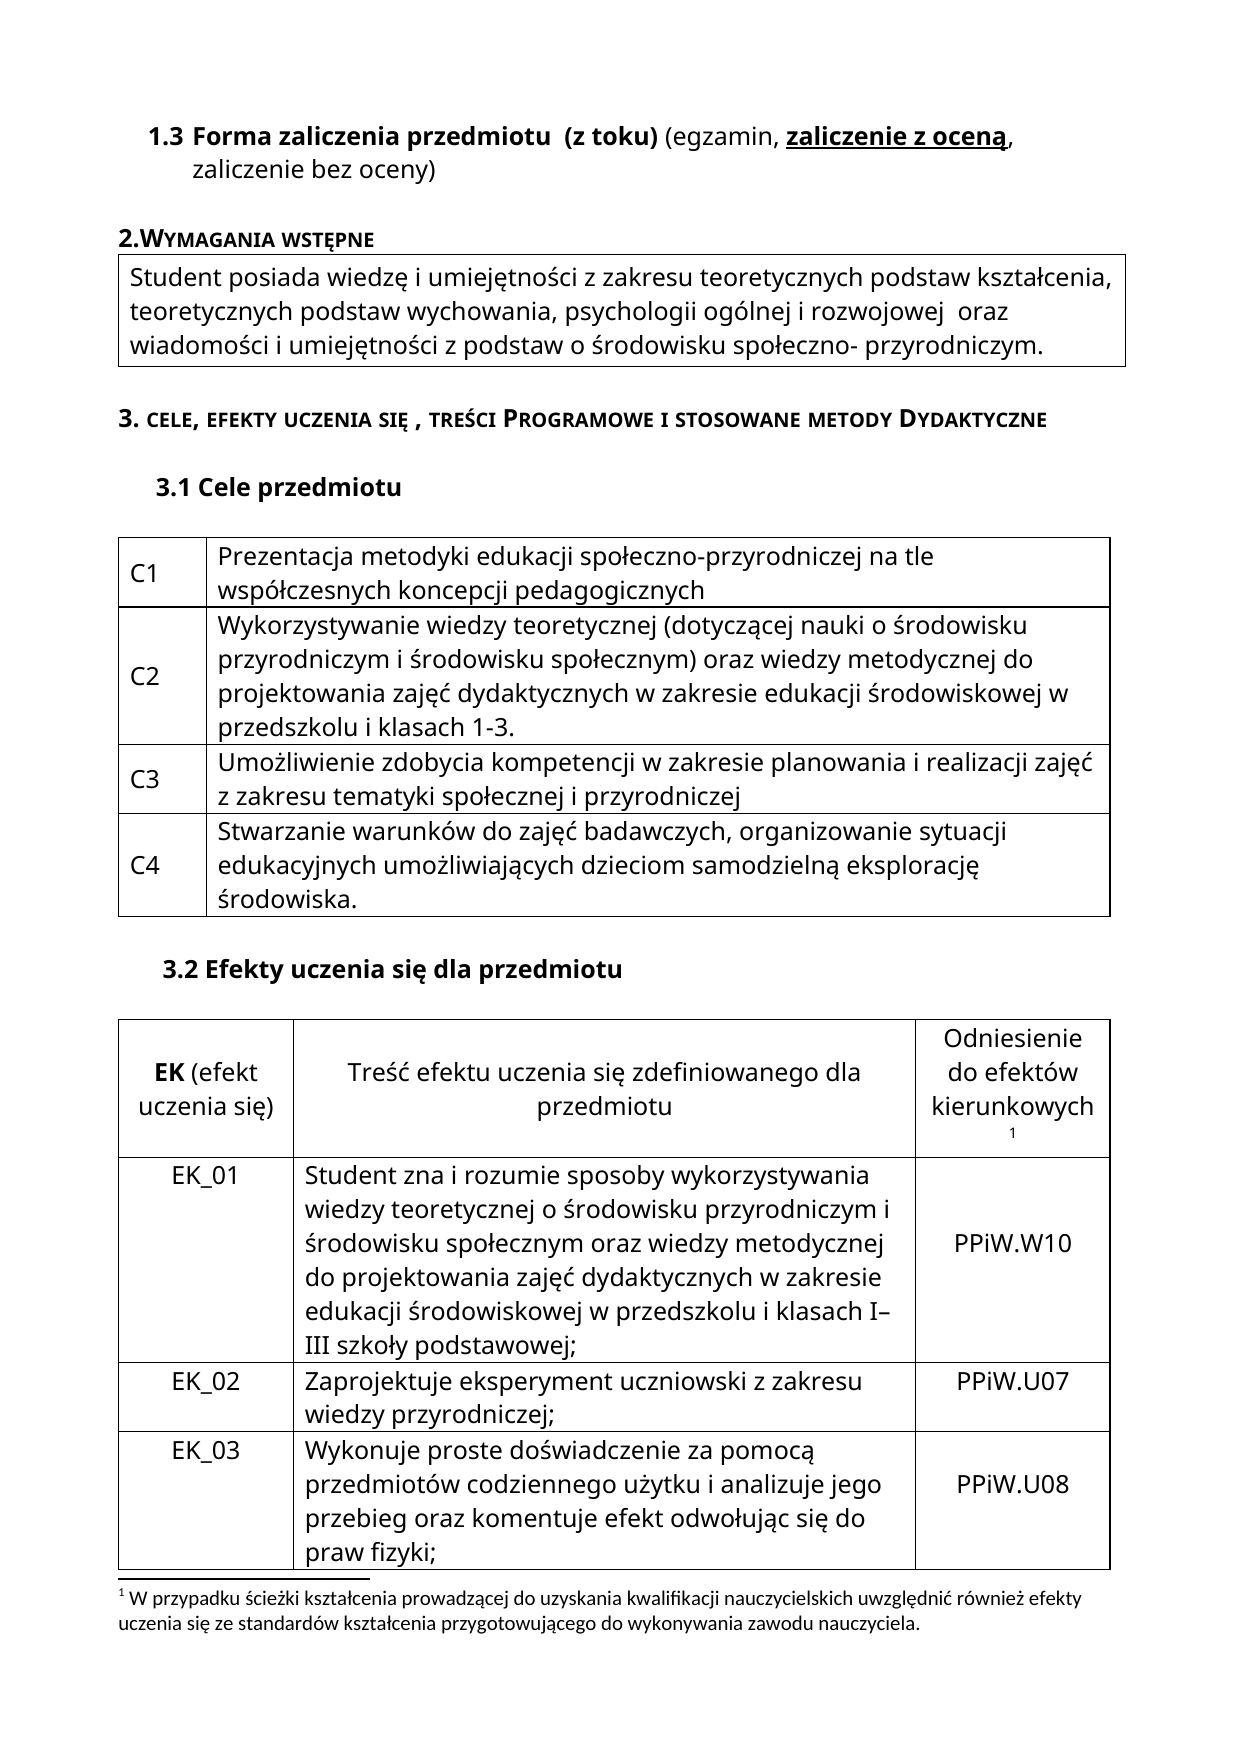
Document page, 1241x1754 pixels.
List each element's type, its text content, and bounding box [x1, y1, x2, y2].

table_cell PPiW.U07 [916, 1363, 1109, 1431]
table_cell EK_03 [119, 1432, 293, 1568]
table_header Treść efektu uczenia się zdefiniowanego dla przedmiotu [294, 1020, 915, 1157]
text 3.2 Efekty uczenia się dla przedmiotu [162, 951, 1122, 985]
table_cell C4 [119, 814, 206, 916]
table_header EK (efekt uczenia się) [119, 1020, 293, 1157]
text 3. cele, efekty uczenia się , treści Programowe i stosowane metody Dydaktyczne [118, 401, 1122, 435]
table_cell PPiW.U08 [916, 1432, 1109, 1568]
text 2.Wymagania wstępne [118, 220, 1122, 254]
table_cell PPiW.W10 [916, 1158, 1109, 1362]
table_header Odniesienie do efektów kierunkowych [916, 1020, 1109, 1157]
table_header Student posiada wiedzę i umiejętności z zakresu teoretycznych podstaw kształcenia, teoretycznych podstaw wychowania, psychologii ogólnej i rozwojowej oraz wiadomości i umiejętności z podstaw o środowisku społeczno- przyrodniczym. [119, 255, 1125, 366]
table_cell C2 [119, 608, 206, 744]
table_header C1 [119, 538, 206, 606]
table_cell C3 [119, 745, 206, 813]
table_cell Student zna i rozumie sposoby wykorzystywania wiedzy teoretycznej o środowisku przyrodniczym i środowisku społecznym oraz wiedzy metodycznej do projektowania zajęć dydaktycznych w zakresie edukacji środowiskowej w przedszkolu i klasach I–III szkoły podstawowej; [294, 1158, 915, 1362]
table_cell Stwarzanie warunków do zajęć badawczych, organizowanie sytuacji edukacyjnych umożliwiających dzieciom samodzielną eksplorację środowiska. [207, 814, 1109, 916]
table_header Prezentacja metodyki edukacji społeczno-przyrodniczej na tle współczesnych koncepcji pedagogicznych [207, 538, 1109, 606]
text 1.3 Forma zaliczenia przedmiotu (z toku) (egzamin, zaliczenie z oceną, zaliczenie bez oceny) [148, 118, 1122, 186]
table_cell EK_01 [119, 1158, 293, 1362]
table_cell Umożliwienie zdobycia kompetencji w zakresie planowania i realizacji zajęć z zakresu tematyki społecznej i przyrodniczej [207, 745, 1109, 813]
table_cell EK_02 [119, 1363, 293, 1431]
table_cell Wykorzystywanie wiedzy teoretycznej (dotyczącej nauki o środowisku przyrodniczym i środowisku społecznym) oraz wiedzy metodycznej do projektowania zajęć dydaktycznych w zakresie edukacji środowiskowej w przedszkolu i klasach 1-3. [207, 608, 1109, 744]
table_cell Wykonuje proste doświadczenie za pomocą przedmiotów codziennego użytku i analizuje jego przebieg oraz komentuje efekt odwołując się do praw fizyki; [294, 1432, 915, 1568]
text 3.1 Cele przedmiotu [156, 469, 1122, 503]
table_cell Zaprojektuje eksperyment uczniowski z zakresu wiedzy przyrodniczej; [294, 1363, 915, 1431]
